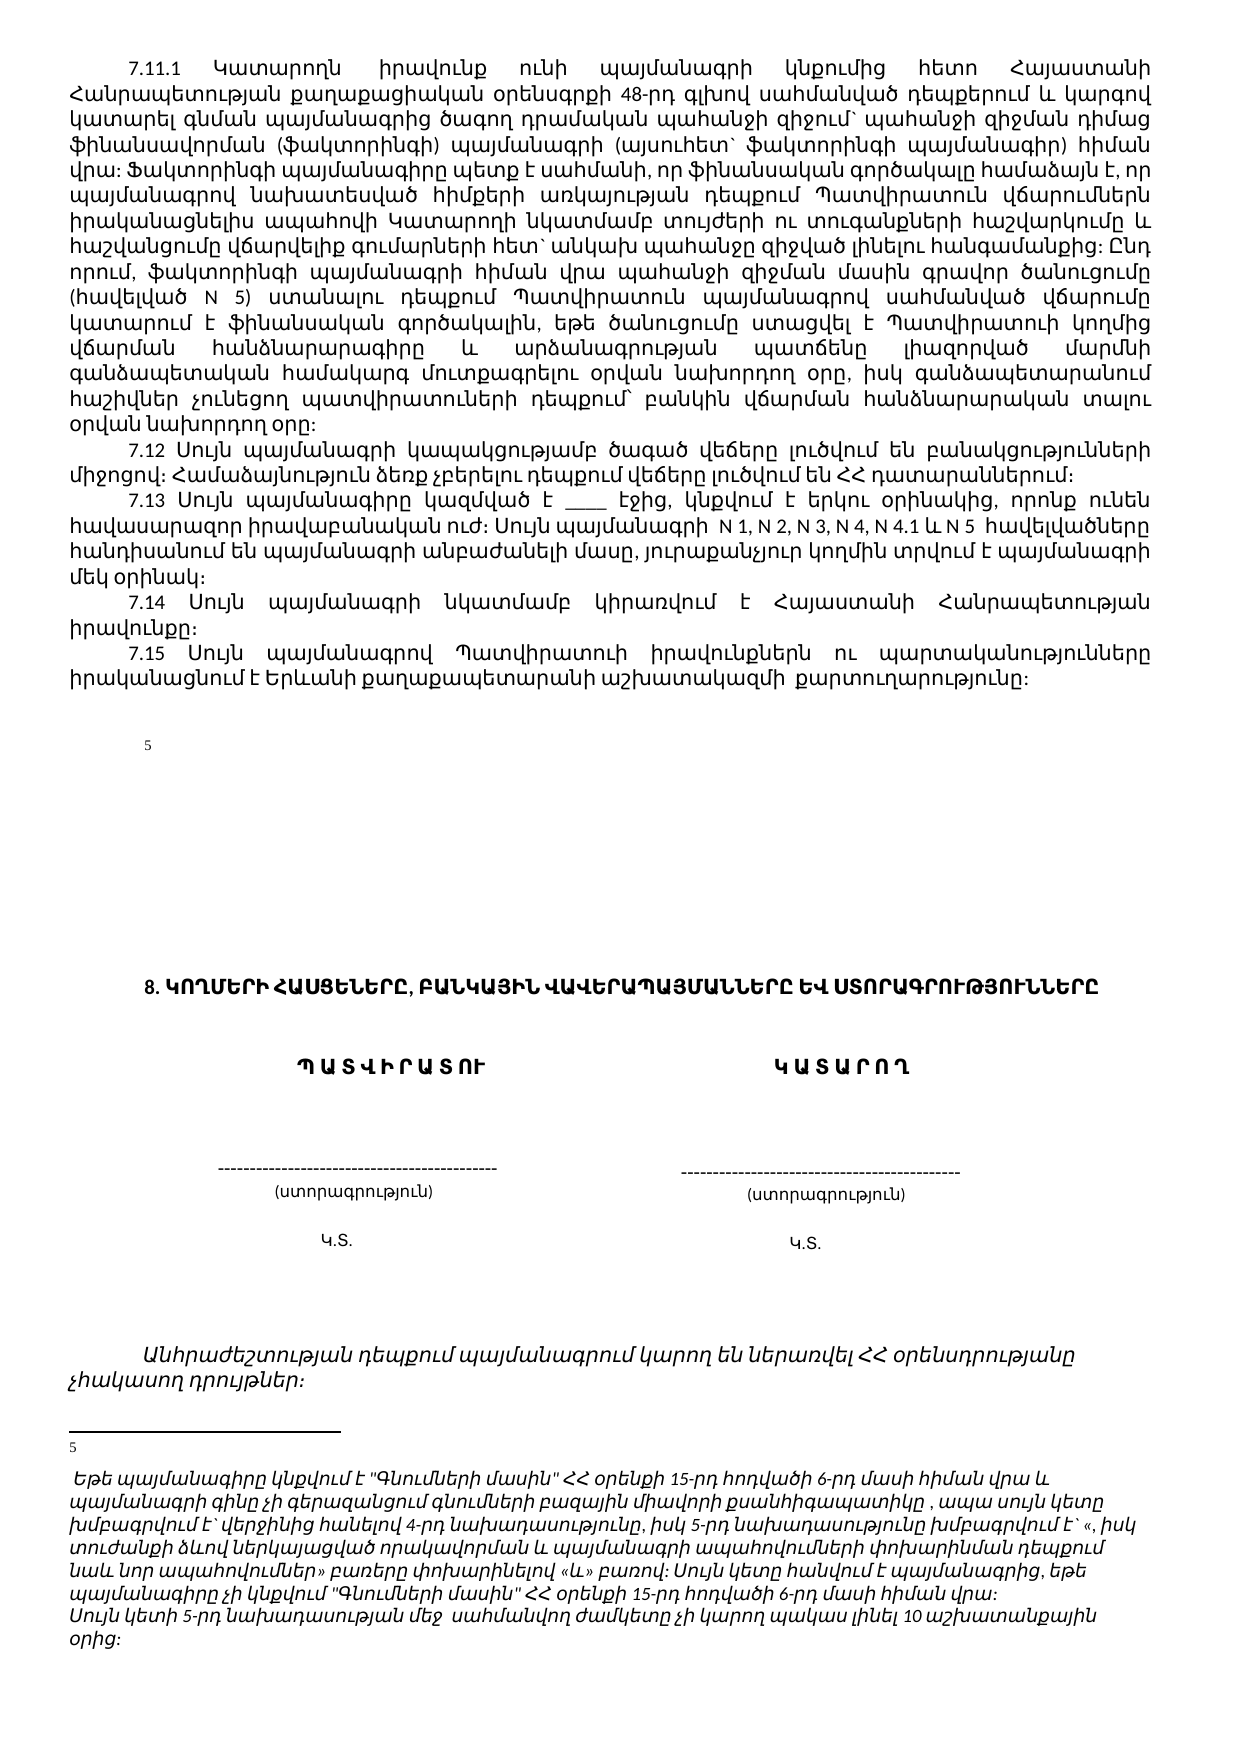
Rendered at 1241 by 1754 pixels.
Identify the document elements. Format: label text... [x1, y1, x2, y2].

text 8. ԿՈՂՄԵՐԻ ՀԱՍՑԵՆԵՐԸ, ԲԱՆԿԱՅԻՆ ՎԱՎԵՐԱՊԱՅՄԱՆՆԵՐԸ ԵՎ ՍՏՈՐԱԳՐՈՒԹՅՈՒՆՆԵՐԸ [69, 974, 1152, 1000]
text 7.12 Սույն պայմանագրի կապակցությամբ ծագած վեճերը լուծվում են բանակցությունների միջոցով։ Համաձայնություն ձեռք չբերելու դեպքում վեճերը լուծվում են ՀՀ դատարաններում։ [69, 437, 1152, 488]
text 7.13 Սույն պայմանագիրը կազմված է ____ էջից, կնքվում է երկու օրինակից, որոնք ունեն հավասարազոր իրավաբանական ուժ։ Սույն պայմանագրի N 1, N 2, N 3, N 4, N 4.1 և N 5 հավելվածները հանդիսանում են պայմանագրի անբաժանելի մասը, յուրաքանչյուր կողմին տրվում է պայմանագրի մեկ օրինակ։ [69, 488, 1152, 589]
table_header Պ Ա Տ Վ Ի Ր Ա Տ ՈՒ -------------------------------------------- (ստորագրություն) Կ.Տ. [155, 1054, 627, 1316]
text 7.11.1 Կատարողն իրավունք ունի պայմանագրի կնքումից հետո Հայաստանի Հանրապետության քաղաքացիական օրենսգրքի 48-րդ գլխով սահմանված դեպքերում և կարգով կատարել գնման պայմանագրից ծագող դրամական պահանջի զիջում` պահանջի զիջման դիմաց ֆինանսավորման (ֆակտորինգի) պայմանագրի (այսուհետ` ֆակտորինգի պայմանագիր) հիման վրա: Ֆակտորինգի պայմանագիրը պետք է սահմանի, որ ֆինանսական գործակալը համաձայն է, որ պայմանագրով նախատեսված հիմքերի առկայության դեպքում Պատվիրատուն վճարումներն իրականացնելիս ապահովի Կատարողի նկատմամբ տույժերի ու տուգանքների հաշվարկումը և հաշվանցումը վճարվելիք գումարների հետ` անկախ պահանջը զիջված լինելու հանգամանքից: Ընդ որում, ֆակտորինգի պայմանագրի հիման վրա պահանջի զիջման մասին գրավոր ծանուցումը (հավելված N 5) ստանալու դեպքում Պատվիրատուն պայմանագրով սահմանված վճարումը կատարում է ֆինանսական գործակալին, եթե ծանուցումը ստացվել է Պատվիրատուի կողմից վճարման հանձնարարագիրը և արձանագրության պատճենը լիազորված մարմնի գանձապետական համակարգ մուտքագրելու օրվան նախորդող օրը, իսկ գանձապետարանում հաշիվներ չունեցող պատվիրատուների դեպքում՝ բանկին վճարման հանձնարարական տալու օրվան նախորդող օրը: [69, 56, 1152, 437]
text 7.14 Սույն պայմանագրի նկատմամբ կիրառվում է Հայաստանի Հանրապետության իրավունքը։ [69, 589, 1152, 640]
text 7.15 Սույն պայմանագրով Պատվիրատուի իրավունքներն ու պարտականությունները իրականացնում է Երևանի քաղաքապետարանի աշխատակազմի քարտուղարությունը: [69, 640, 1152, 691]
text Անհրաժեշտության դեպքում պայմանագրում կարող են ներառվել ՀՀ օրենսդրությանը չհակասող դրույթներ։ [69, 1342, 1152, 1393]
table_header Կ Ա Տ Ա Ր Ո Ղ -------------------------------------------- (ստորագրություն) Կ.Տ. [627, 1054, 1056, 1316]
